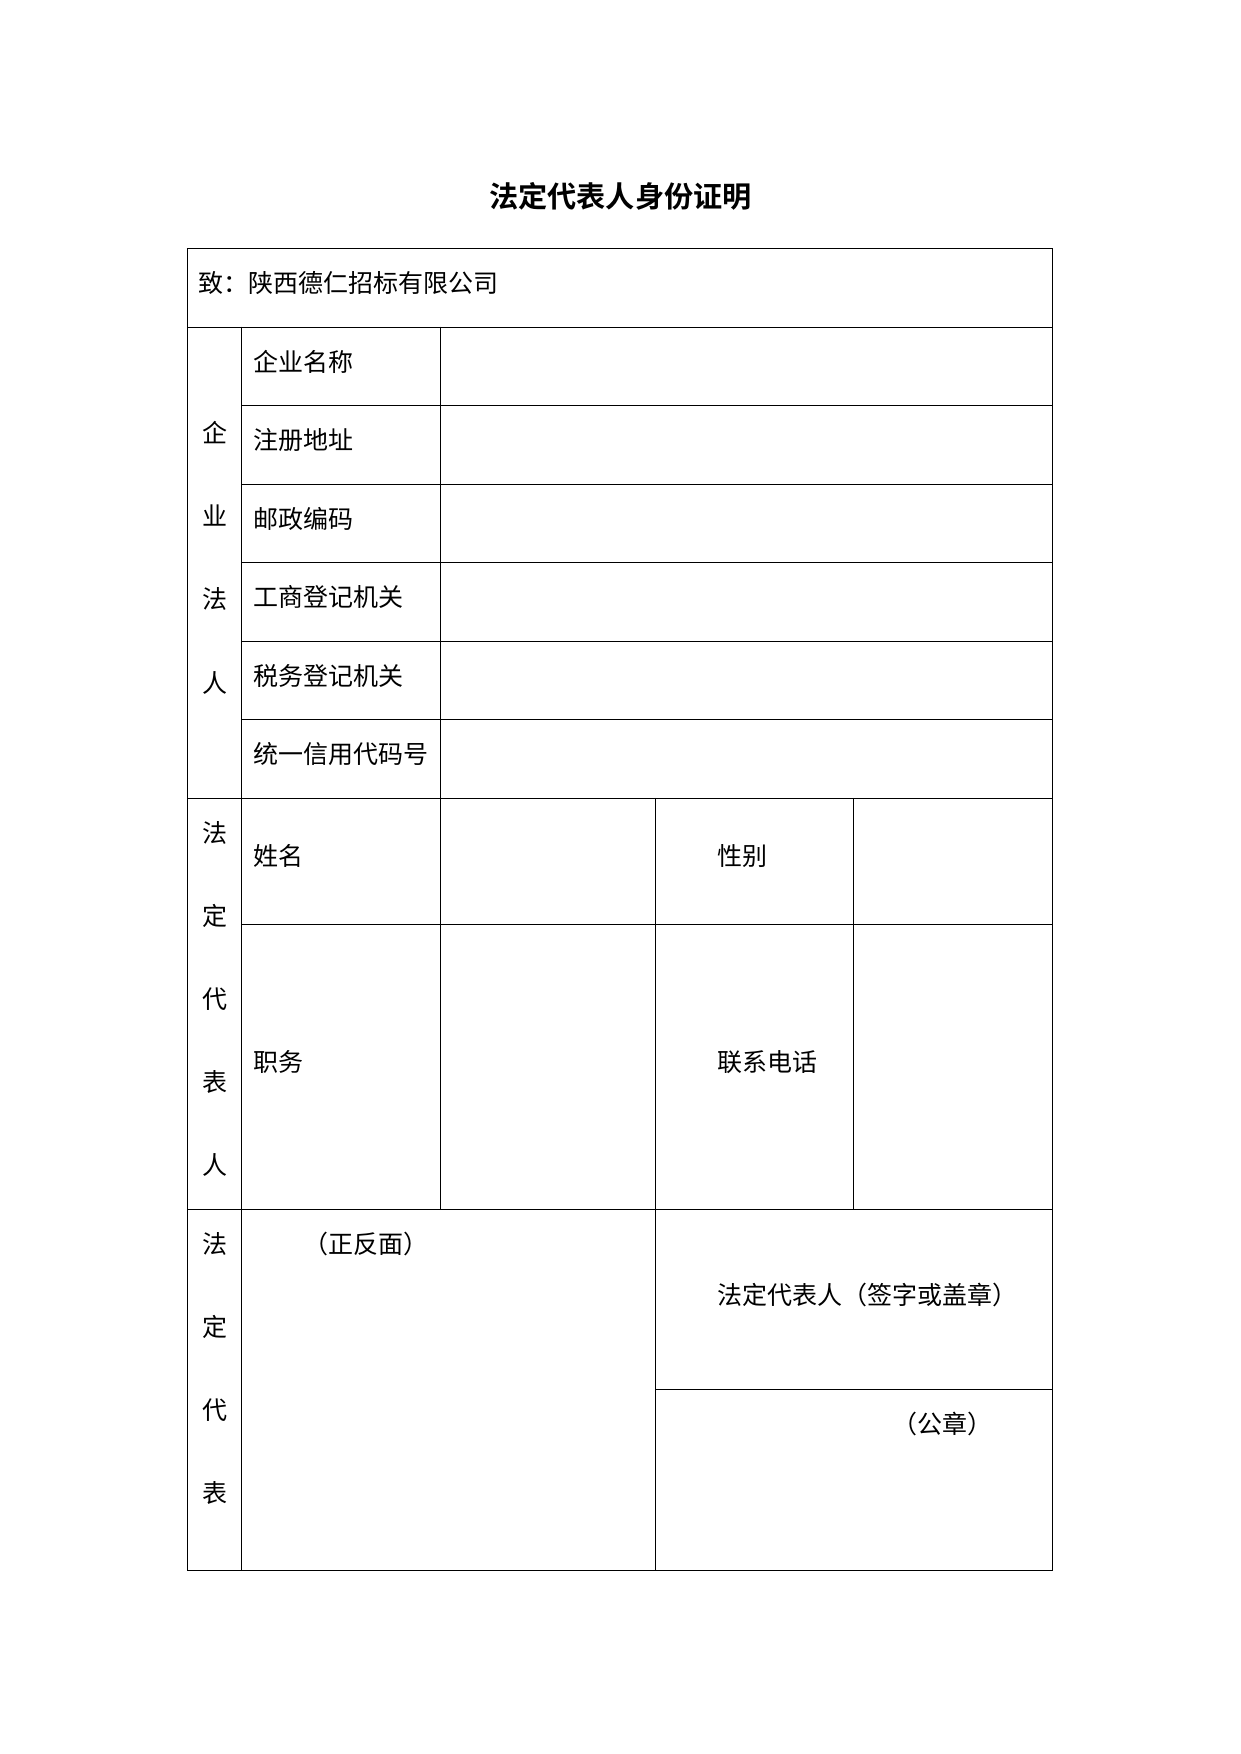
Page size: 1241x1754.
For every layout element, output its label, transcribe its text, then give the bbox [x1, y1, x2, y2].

table_cell 法 定 代 表 人 [188, 799, 241, 1209]
table_cell 法 定 代 表 人 身 份 证 复 印 件 [188, 1210, 241, 1569]
table_cell [441, 328, 1052, 405]
table_cell [441, 563, 1052, 641]
table_cell [441, 720, 1052, 798]
table_cell 企业名称 [242, 328, 440, 405]
table_cell [441, 485, 1052, 562]
table_cell 税务登记机关 [242, 642, 440, 719]
table_cell 联系电话 [656, 925, 853, 1209]
table_cell [441, 799, 655, 924]
table_cell 职务 [242, 925, 440, 1209]
table_cell （正反面） [242, 1210, 655, 1569]
table_cell [441, 642, 1052, 719]
table_cell [441, 406, 1052, 484]
table_cell 企 业 法 人 [188, 328, 241, 798]
table_cell 邮政编码 [242, 485, 440, 562]
table_cell 姓名 [242, 799, 440, 924]
table_cell 注册地址 [242, 406, 440, 484]
table_cell 法定代表人（签字或盖章） [656, 1210, 1052, 1389]
table_cell （公章） 年 月 日 [656, 1390, 1052, 1569]
table_cell 统一信用代码号 [242, 720, 440, 798]
text 法定代表人身份证明 [187, 162, 1053, 227]
table_cell [854, 925, 1052, 1209]
table_cell [441, 925, 655, 1209]
table_cell [854, 799, 1052, 924]
table_cell 工商登记机关 [242, 563, 440, 641]
table_header 致：陕西德仁招标有限公司 [188, 249, 1052, 327]
table_cell 性别 [656, 799, 853, 924]
